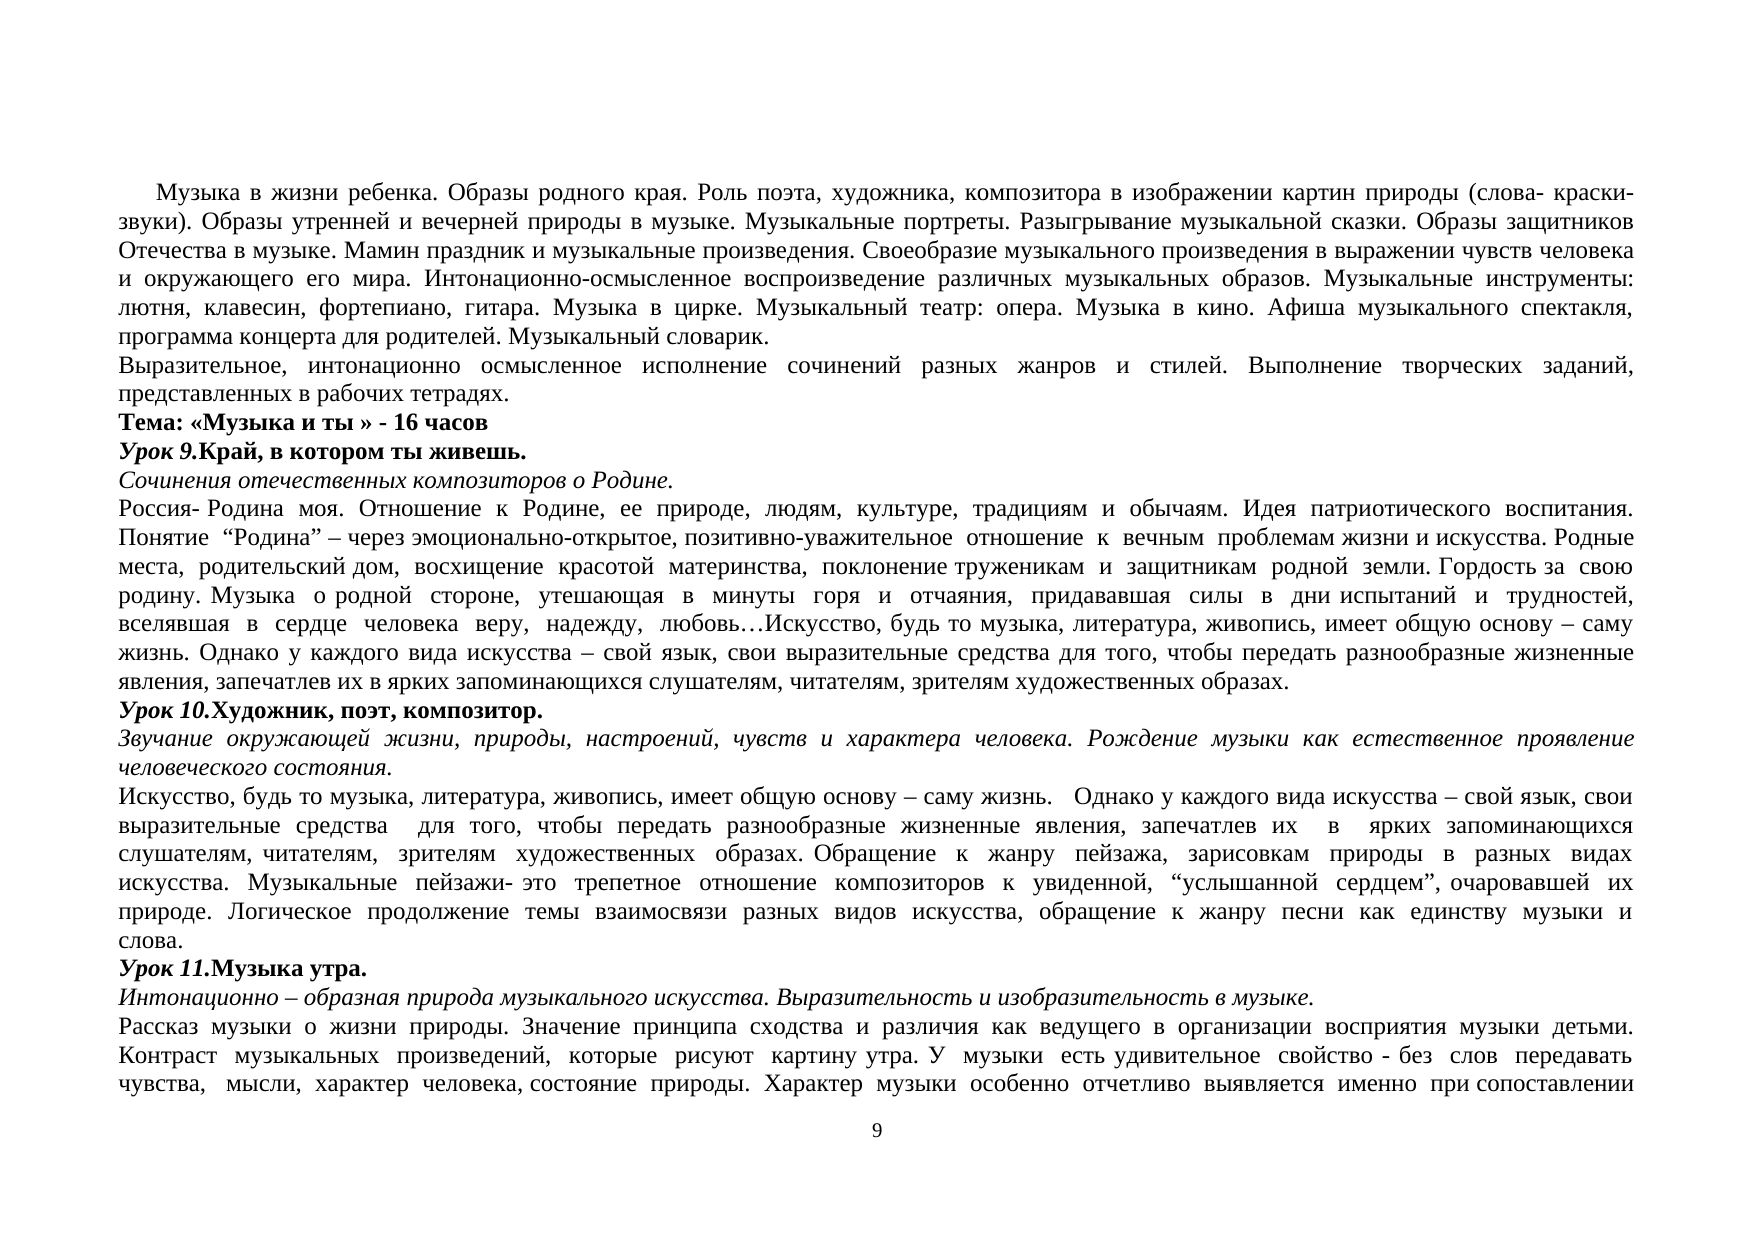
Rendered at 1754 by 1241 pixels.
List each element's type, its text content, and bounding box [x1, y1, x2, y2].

text Урок 9.Край, в котором ты живешь. [118, 436, 1636, 465]
text Музыка в жизни ребенка. Образы родного края. Роль поэта, художника, композитора в изображении картин природы (слова- краски-звуки). Образы утренней и вечерней природы в музыке. Музыкальные портреты. Разыгрывание музыкальной сказки. Образы защитников Отечества в музыке. Мамин праздник и музыкальные произведения. Своеобразие музыкального произведения в выражении чувств человека и окружающего его мира. Интонационно-осмысленное воспроизведение различных музыкальных образов. Музыкальные инструменты: лютня, клавесин, фортепиано, гитара. Музыка в цирке. Музыкальный театр: опера. Музыка в кино. Афиша музыкального спектакля, программа концерта для родителей. Музыкальный словарик. [118, 177, 1636, 350]
text Звучание окружающей жизни, природы, настроений, чувств и характера человека. Рождение музыки как естественное проявление человеческого состояния. [118, 723, 1636, 781]
text Урок 11.Музыка утра. [118, 953, 1636, 982]
subtitle Тема: «Музыка и ты » - 16 часов [118, 407, 1636, 436]
text Сочинения отечественных композиторов о Родине. [118, 465, 1636, 493]
text Урок 10.Художник, поэт, композитор. [118, 695, 1636, 723]
text Интонационно – образная природа музыкального искусства. Выразительность и изобразительность в музыке. [118, 982, 1636, 1011]
text Искусство, будь то музыка, литература, живопись, имеет общую основу – саму жизнь. Однако у каждого вида искусства – свой язык, свои выразительные средства для того, чтобы передать разнообразные жизненные явления, запечатлев их в ярких запоминающихся слушателям, читателям, зрителям художественных образах. Обращение к жанру пейзажа, зарисовкам природы в разных видах искусства. Музыкальные пейзажи- это трепетное отношение композиторов к увиденной, “услышанной сердцем”, очаровавшей их природе. Логическое продолжение темы взаимосвязи разных видов искусства, обращение к жанру песни как единству музыки и слова. [118, 781, 1636, 953]
text Выразительное, интонационно осмысленное исполнение сочинений разных жанров и стилей. Выполнение творческих заданий, представленных в рабочих тетрадях. [118, 350, 1636, 407]
text Россия- Родина моя. Отношение к Родине, ее природе, людям, культуре, традициям и обычаям. Идея патриотического воспитания. Понятие “Родина” – через эмоционально-открытое, позитивно-уважительное отношение к вечным проблемам жизни и искусства. Родные места, родительский дом, восхищение красотой материнства, поклонение труженикам и защитникам родной земли. Гордость за свою родину. Музыка о родной стороне, утешающая в минуты горя и отчаяния, придававшая силы в дни испытаний и трудностей, вселявшая в сердце человека веру, надежду, любовь…Искусство, будь то музыка, литература, живопись, имеет общую основу – саму жизнь. Однако у каждого вида искусства – свой язык, свои выразительные средства для того, чтобы передать разнообразные жизненные явления, запечатлев их в ярких запоминающихся слушателям, читателям, зрителям художественных образах. [118, 493, 1636, 695]
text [118, 1011, 1636, 1097]
